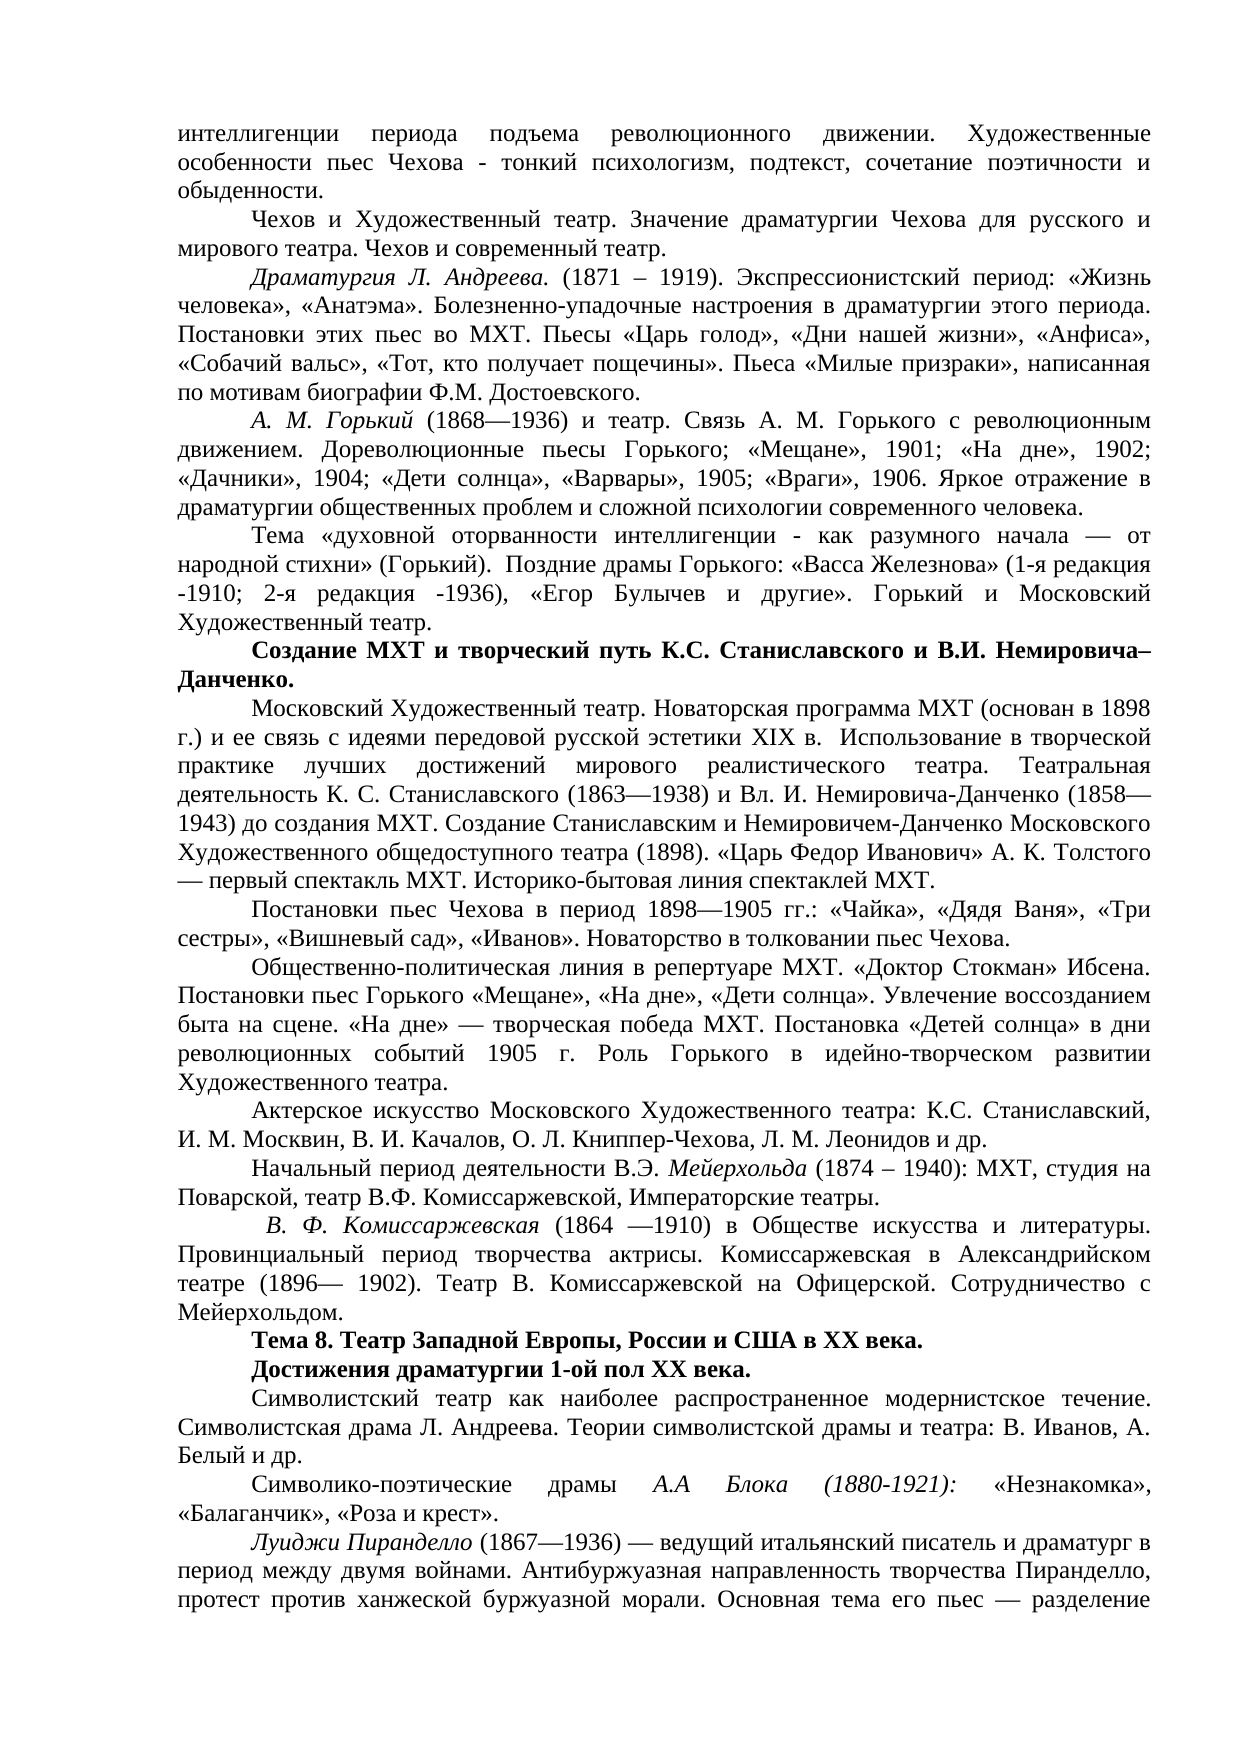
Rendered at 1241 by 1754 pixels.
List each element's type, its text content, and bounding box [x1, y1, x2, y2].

text Создание МХТ и творческий путь К.С. Станиславского и В.И. Немировича–Данченко. [177, 636, 1152, 693]
text Тема «духовной оторванности интеллигенции - как разумного начала — от народной стихни» (Горький). Поздние драмы Горького: «Васса Железнова» (1-я редакция -1910; 2-я редакция -1936), «Егор Булычев и другие». Горький и Московский Художественный театр. [177, 521, 1152, 636]
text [177, 1527, 1152, 1613]
text А. М. Горький (1868—1936) и театр. Связь А. М. Горького с революционным движением. Дореволюционные пьесы Горького; «Мещане», 1901; «На дне», 1902; «Дачники», 1904; «Дети солнца», «Варвары», 1905; «Враги», 1906. Яркое отражение в драматургии общественных проблем и сложной психологии современного человека. [177, 406, 1152, 521]
text Общественно-политическая линия в репертуаре МХТ. «Доктор Стокман» Ибсена. Постановки пьес Горького «Мещане», «На дне», «Дети солнца». Увлечение воссозданием быта на сцене. «На дне» — творческая победа МХТ. Постановка «Детей солнца» в дни революционных событий 1905 г. Роль Горького в идейно-творческом развитии Художественного театра. [177, 952, 1152, 1096]
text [177, 118, 1152, 204]
text Постановки пьес Чехова в период 1898—1905 гг.: «Чайка», «Дядя Ваня», «Три сестры», «Вишневый сад», «Иванов». Новаторство в толковании пьес Чехова. [177, 894, 1152, 952]
text В. Ф. Комиссаржевская (1864 —1910) в Обществе искусства и литературы. Провинциальный период творчества актрисы. Комиссаржевская в Александрийском театре (1896— 1902). Театр В. Комиссаржевской на Офицерской. Сотрудничество с Мейерхольдом. [177, 1211, 1152, 1326]
text Начальный период деятельности В.Э. Мейерхольда (1874 – 1940): МХТ, студия на Поварской, театр В.Ф. Комиссаржевской, Императорские театры. [177, 1153, 1152, 1211]
text Тема 8. Театр Западной Европы, России и США в ХХ века. [177, 1326, 1152, 1354]
text Чехов и Художественный театр. Значение драматургии Чехова для русского и мирового театра. Чехов и современный театр. [177, 204, 1152, 262]
text Актерское искусство Московского Художественного театра: К.С. Станиславский, И. М. Москвин, В. И. Качалов, О. Л. Книппер-Чехова, Л. М. Леонидов и др. [177, 1096, 1152, 1153]
text Достижения драматургии 1-ой пол ХХ века. [177, 1354, 1152, 1383]
text Символико-поэтические драмы А.А Блока (1880-1921): «Незнакомка», «Балаганчик», «Роза и крест». [177, 1469, 1152, 1527]
text Московский Художественный театр. Новаторская программа МХТ (основан в 1898 г.) и ее связь с идеями передовой русской эстетики XIX в. Использование в творческой практике лучших достижений мирового реалистического театра. Театральная деятельность К. С. Станиславского (1863—1938) и Вл. И. Немировича-Данченко (1858—1943) до создания МХТ. Создание Станиславским и Немировичем-Данченко Московского Художественного общедоступного театра (1898). «Царь Федор Иванович» А. К. Толстого — первый спектакль МХТ. Историко-бытовая линия спектаклей МХТ. [177, 693, 1152, 894]
text Драматургия Л. Андреева. (1871 – 1919). Экспрессионистский период: «Жизнь человека», «Анатэма». Болезненно-упадочные настроения в драматургии этого периода. Постановки этих пьес во МХТ. Пьесы «Царь голод», «Дни нашей жизни», «Анфиса», «Собачий вальс», «Тот, кто получает пощечины». Пьеса «Милые призраки», написанная по мотивам биографии Ф.М. Достоевского. [177, 262, 1152, 406]
text Символистский театр как наиболее распространенное модернистское течение. Символистская драма Л. Андреева. Теории символистской драмы и театра: В. Иванов, А. Белый и др. [177, 1383, 1152, 1469]
